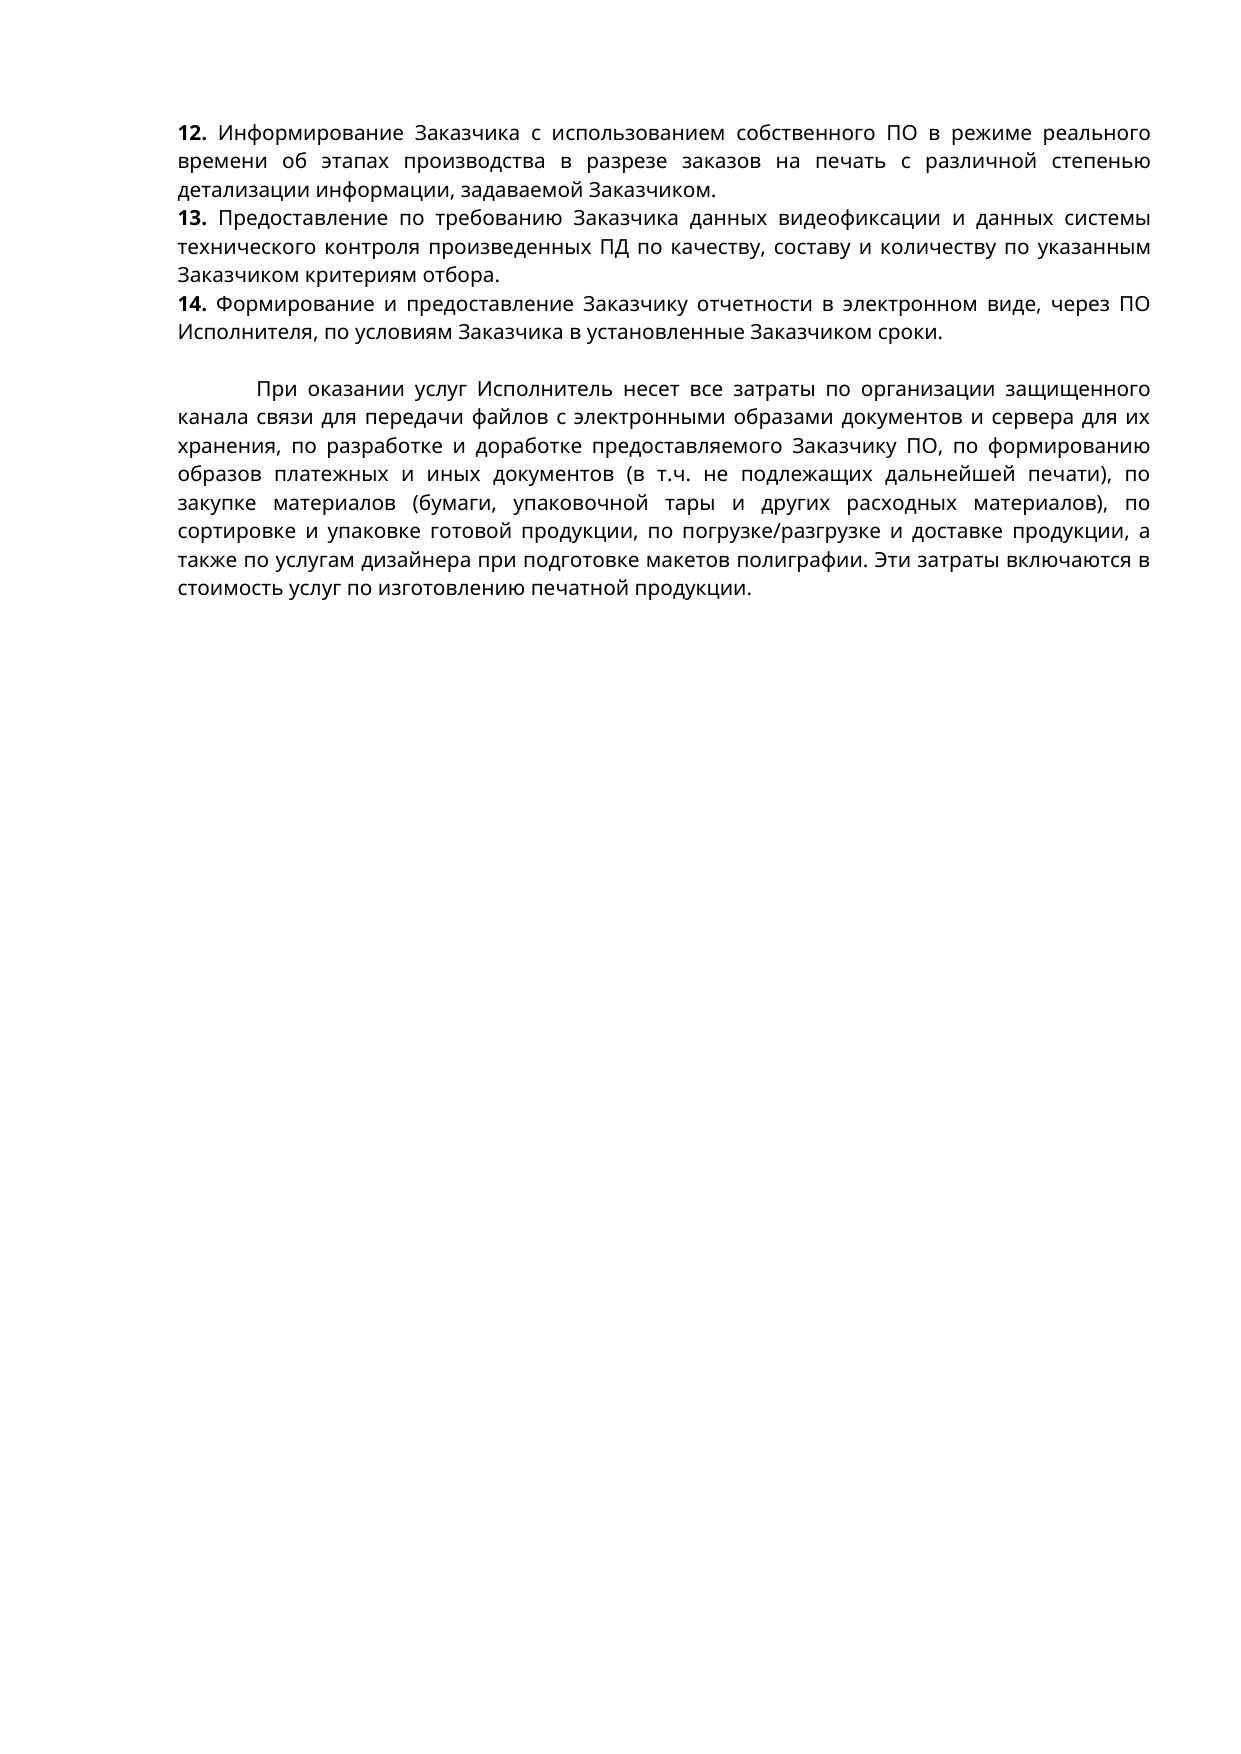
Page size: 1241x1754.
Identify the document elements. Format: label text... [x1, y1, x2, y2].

text При оказании услуг Исполнитель несет все затраты по организации защищенного канала связи для передачи файлов с электронными образами документов и сервера для их хранения, по разработке и доработке предоставляемого Заказчику ПО, по формированию образов платежных и иных документов (в т.ч. не подлежащих дальнейшей печати), по закупке материалов (бумаги, упаковочной тары и других расходных материалов), по сортировке и упаковке готовой продукции, по погрузке/разгрузке и доставке продукции, а также по услугам дизайнера при подготовке макетов полиграфии. Эти затраты включаются в стоимость услуг по изготовлению печатной продукции. [177, 374, 1152, 602]
text 14. Формирование и предоставление Заказчику отчетности в электронном виде, через ПО Исполнителя, по условиям Заказчика в установленные Заказчиком сроки. [177, 289, 1152, 346]
text 12. Информирование Заказчика с использованием собственного ПО в режиме реального времени об этапах производства в разрезе заказов на печать с различной степенью детализации информации, задаваемой Заказчиком. [177, 118, 1152, 203]
text 13. Предоставление по требованию Заказчика данных видеофиксации и данных системы технического контроля произведенных ПД по качеству, составу и количеству по указанным Заказчиком критериям отбора. [177, 203, 1152, 289]
